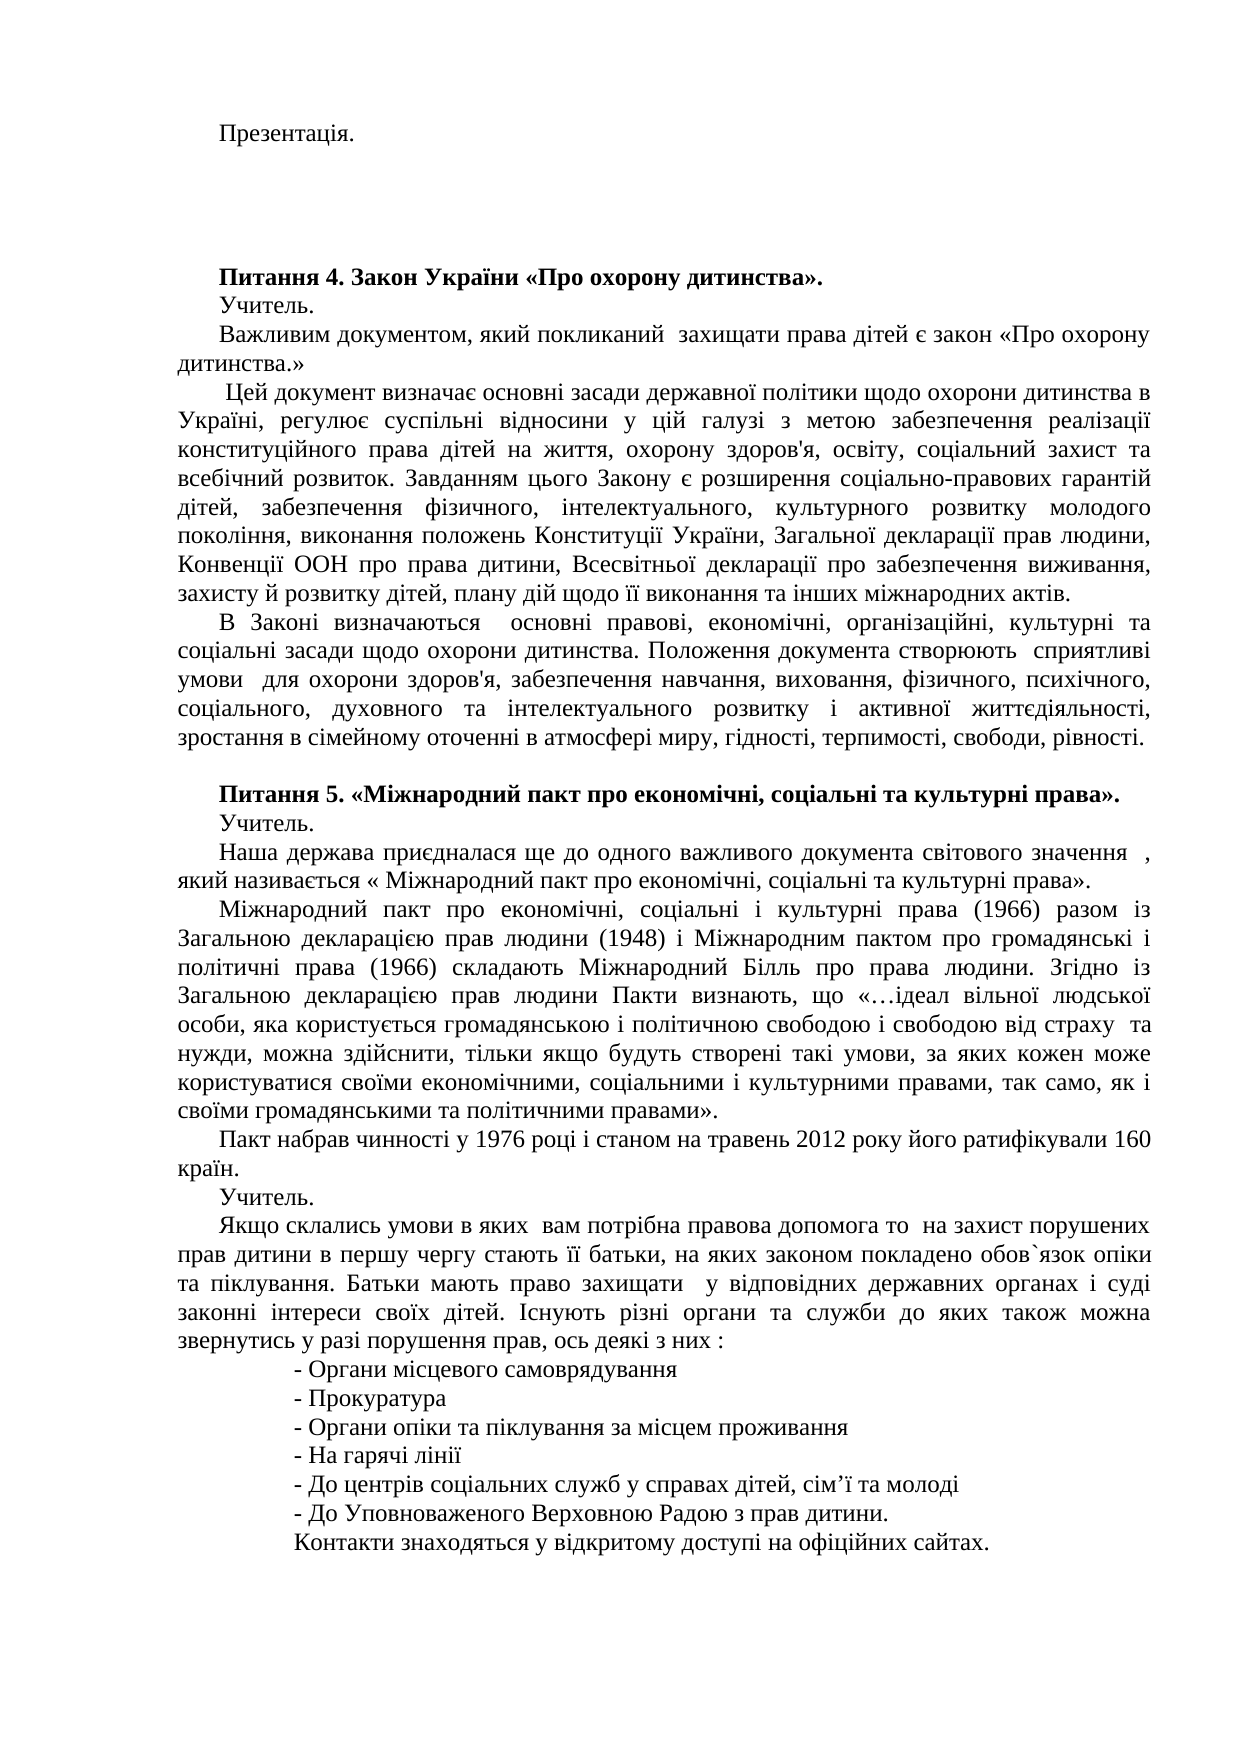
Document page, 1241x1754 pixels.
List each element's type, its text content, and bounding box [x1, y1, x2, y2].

list - Органи опіки та піклування за місцем проживання [252, 1412, 1152, 1441]
text Міжнародний пакт про економічні, соціальні і культурні права (1966) разом із Загальною декларацією прав людини (1948) і Міжнародним пактом про громадянські і політичні права (1966) складають Міжнародний Білль про права людини. Згідно із Загальною декларацією прав людини Пакти визнають, що «…ідеал вільної людської особи, яка користується громадянською і політичною свободою і свободою від страху та нужди, можна здійснити, тільки якщо будуть створені такі умови, за яких кожен може користуватися своїми економічними, соціальними і культурними правами, так само, як і своїми громадянськими та політичними правами». [177, 894, 1152, 1124]
list - Органи місцевого самоврядування [252, 1354, 1152, 1383]
list - Прокуратура [252, 1383, 1152, 1412]
list - До центрів соціальних служб у справах дітей, сім’ї та молоді [252, 1469, 1152, 1498]
text В Законі визначаються основні правові, економічні, організаційні, культурні та соціальні засади щодо охорони дитинства. Положення документа створюють сприятливі умови для охорони здоров'я, забезпечення навчання, виховання, фізичного, психічного, соціального, духовного та інтелектуального розвитку і активної життєдіяльності, зростання в сімейному оточенні в атмосфері миру, гідності, терпимості, свободи, рівності. [177, 607, 1152, 751]
text Пакт набрав чинності у 1976 році і станом на травень 2012 року його ратифікували 160 країн. [177, 1124, 1152, 1182]
list - На гарячі лінії [252, 1441, 1152, 1469]
list - До Уповноваженого Верховною Радою з прав дитини. [252, 1498, 1152, 1527]
text Учитель. [177, 291, 1152, 319]
text Питання 4. Закон України «Про охорону дитинства». [177, 262, 1152, 291]
text Учитель. [177, 808, 1152, 837]
text Наша держава приєдналася ще до одного важливого документа світового значення , який називається « Міжнародний пакт про економічні, соціальні та культурні права». [177, 837, 1152, 894]
text Презентація. [177, 118, 1152, 147]
text Цей документ визначає основні засади державної політики щодо охорони дитинства в Україні, регулює суспільні відносини у цій галузі з метою забезпечення реалізації конституційного права дітей на життя, охорону здоров'я, освіту, соціальний захист та всебічний розвиток. Завданням цього Закону є розширення соціально-правових гарантій дітей, забезпечення фізичного, інтелектуального, культурного розвитку молодого покоління, виконання положень Конституції України, Загальної декларації прав людини, Конвенції ООН про права дитини, Всесвітньої декларації про забезпечення виживання, захисту й розвитку дітей, плану дій щодо її виконання та інших міжнародних актів. [177, 377, 1152, 607]
list Контакти знаходяться у відкритому доступі на офіційних сайтах. [252, 1527, 1152, 1556]
text Важливим документом, який покликаний захищати права дітей є закон «Про охорону дитинства.» [177, 319, 1152, 377]
text Учитель. [177, 1182, 1152, 1211]
text Якщо склались умови в яких вам потрібна правова допомога то на захист порушених прав дитини в першу чергу стають її батьки, на яких законом покладено обов`язок опіки та піклування. Батьки мають право захищати у відповідних державних органах і суді законні інтереси своїх дітей. Існують різні органи та служби до яких також можна звернутись у разі порушення прав, ось деякі з них : [177, 1211, 1152, 1354]
text Питання 5. «Міжнародний пакт про економічні, соціальні та культурні права». [177, 779, 1152, 808]
